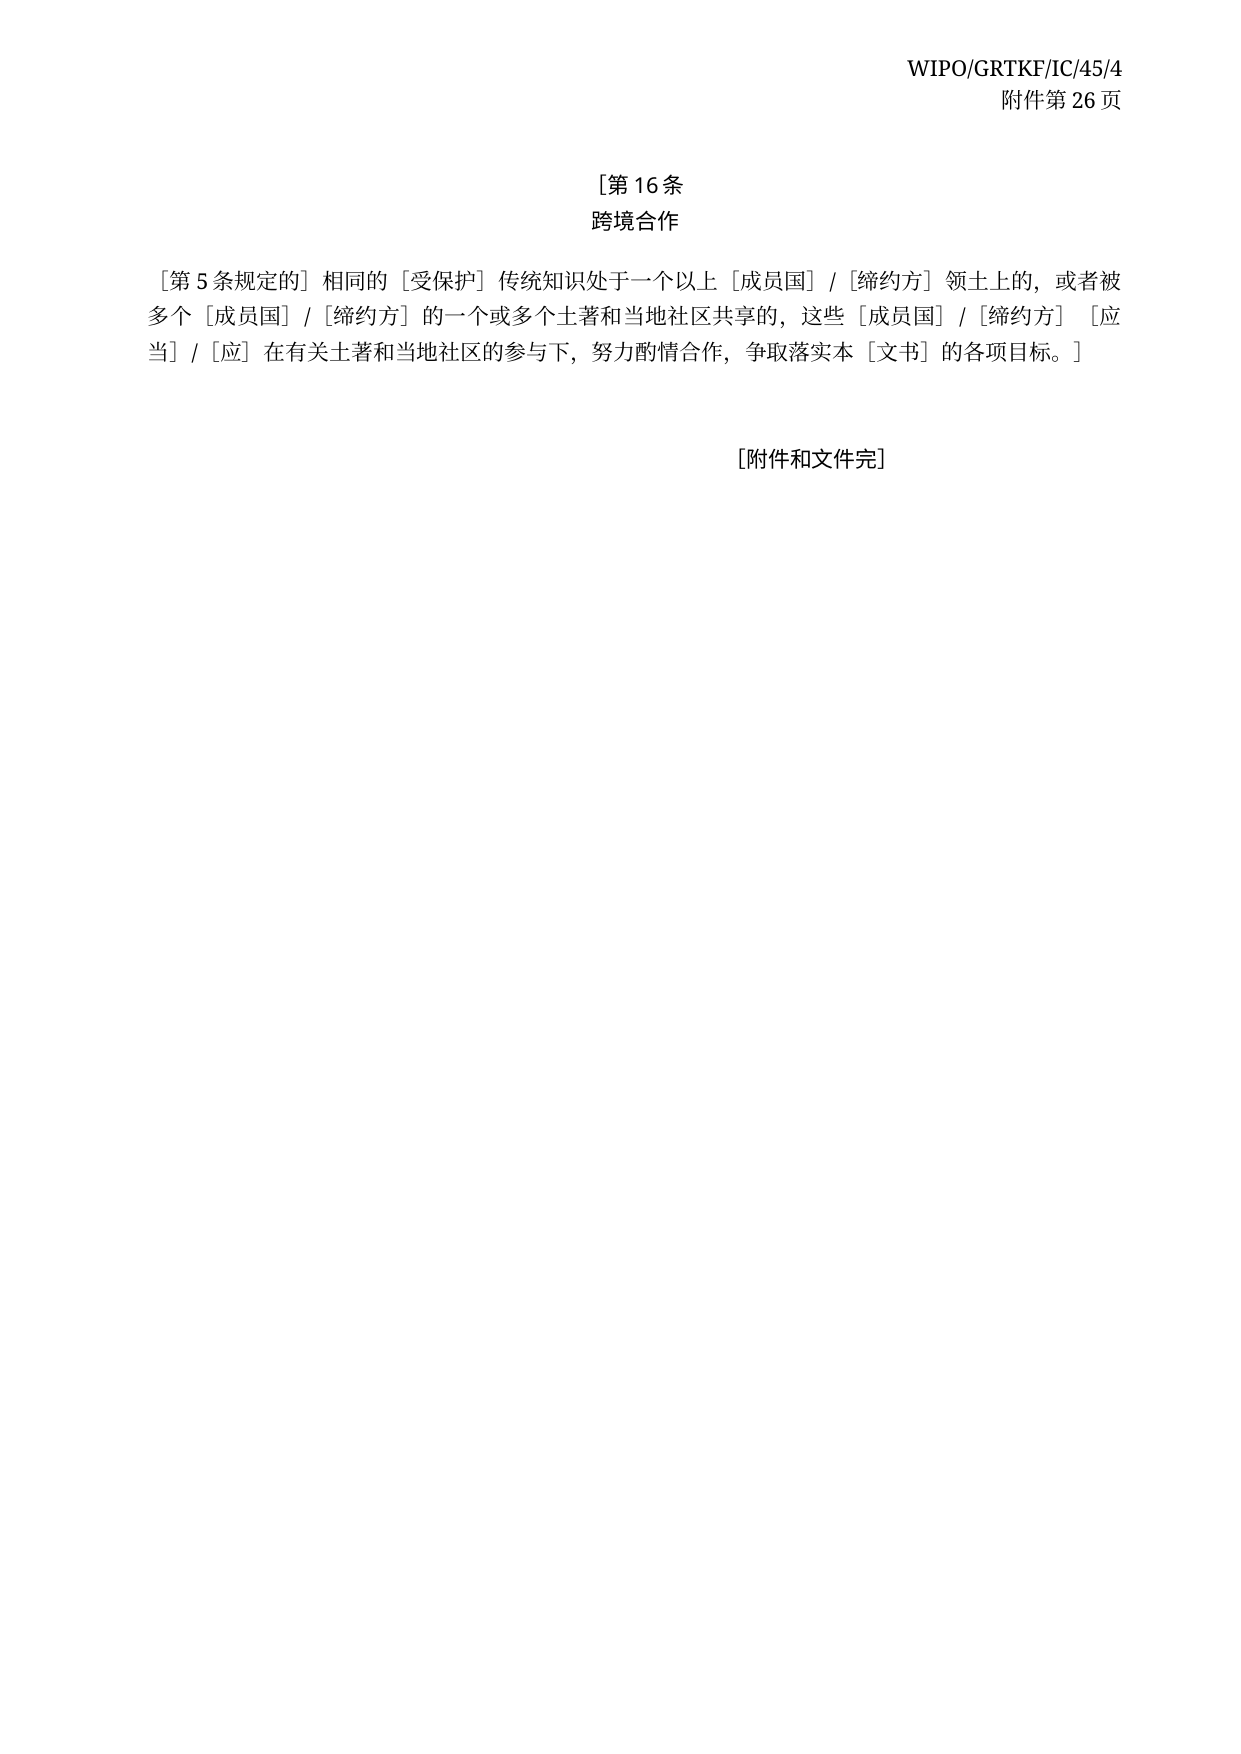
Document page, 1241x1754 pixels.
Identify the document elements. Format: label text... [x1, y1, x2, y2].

text ［附件和文件完］ [724, 442, 1122, 473]
text ［第5条规定的］相同的［受保护］传统知识处于一个以上［成员国］/［缔约方］领土上的，或者被多个［成员国］/［缔约方］的一个或多个土著和当地社区共享的，这些［成员国］/［缔约方］［应当］/［应］在有关土著和当地社区的参与下，努力酌情合作，争取落实本［文书］的各项目标。］ [148, 260, 1122, 367]
text ［第16条 跨境合作 [148, 164, 1122, 235]
